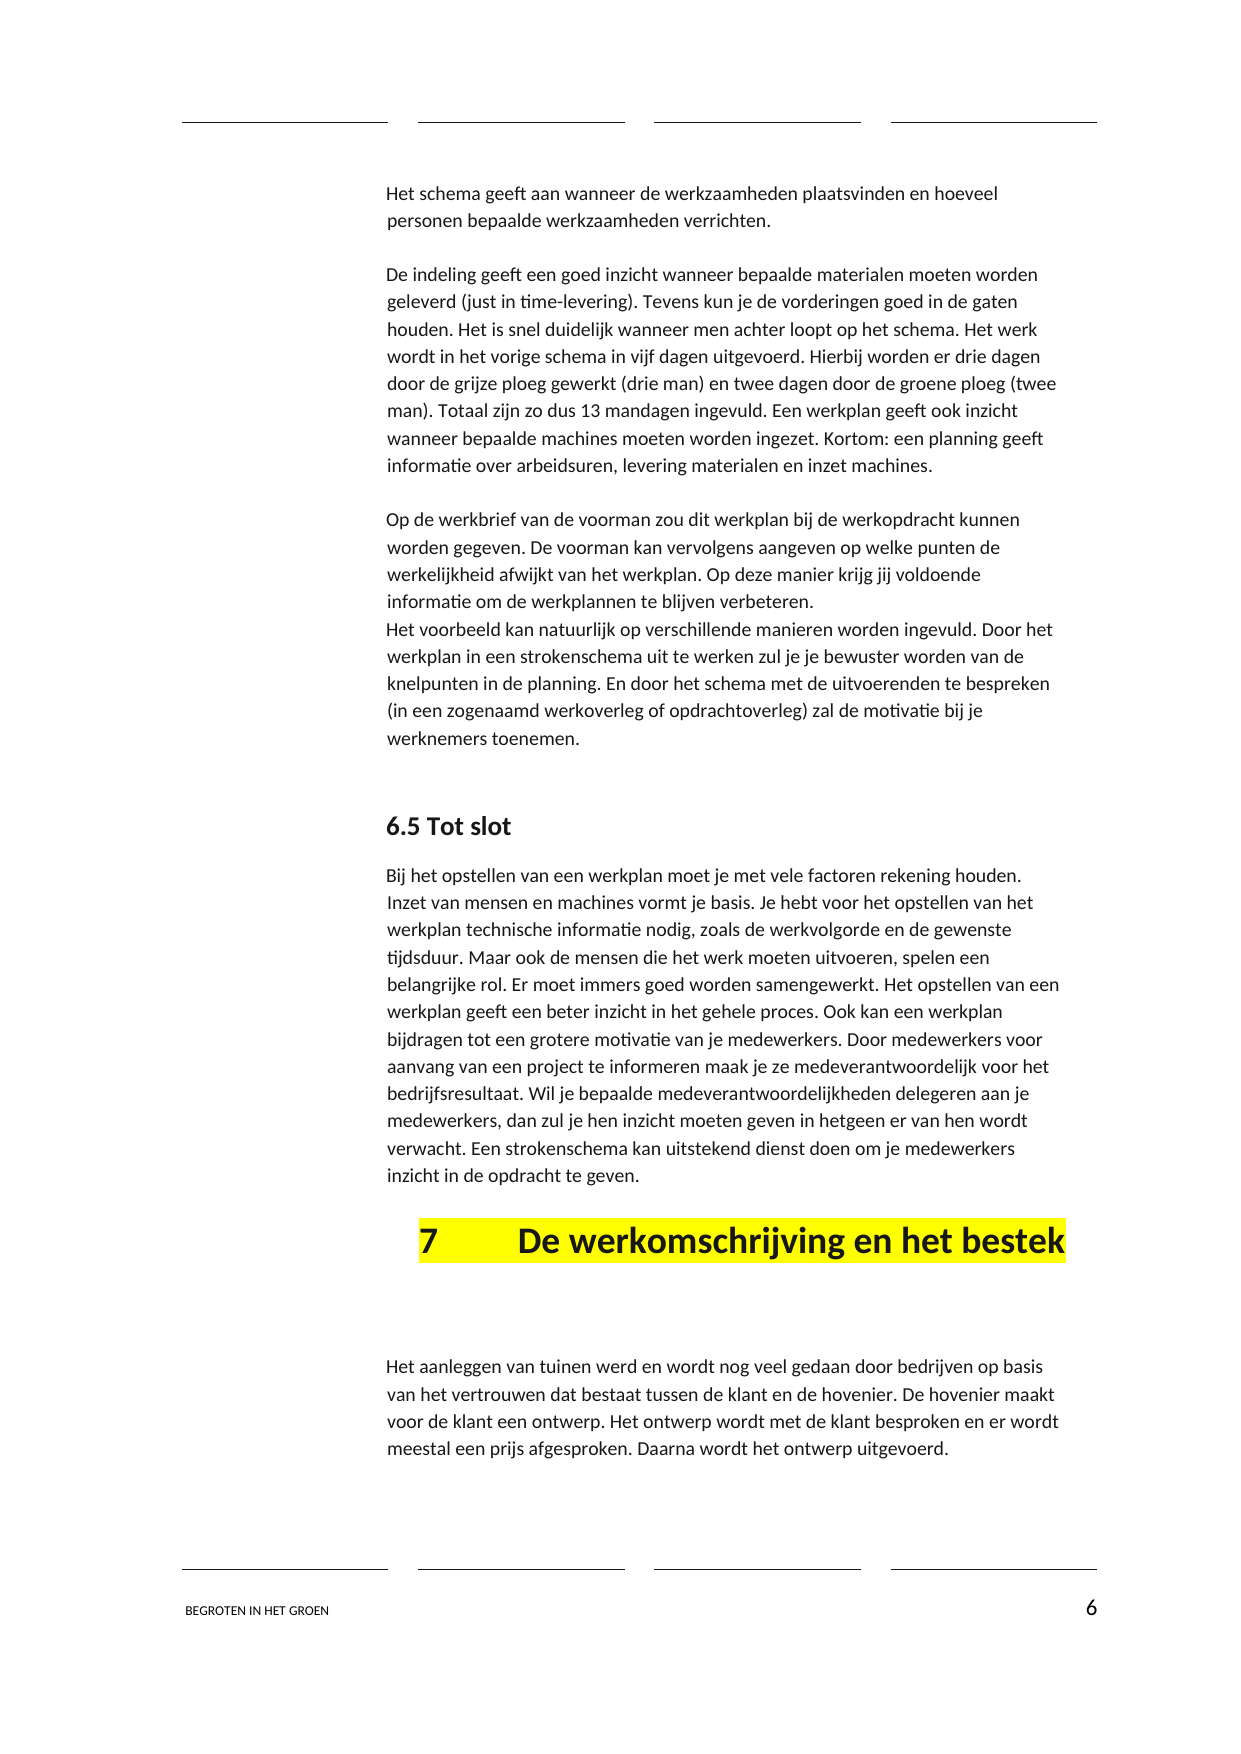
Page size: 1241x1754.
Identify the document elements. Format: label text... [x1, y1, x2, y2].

text Bij het opstellen van een werkplan moet je met vele factoren rekening houden. Inzet van mensen en machines vormt je basis. Je hebt voor het opstellen van het werkplan technische informatie nodig, zoals de werkvolgorde en de gewenste tijdsduur. Maar ook de mensen die het werk moeten uitvoeren, spelen een belangrijke rol. Er moet immers goed worden samengewerkt. Het opstellen van een werkplan geeft een beter inzicht in het gehele proces. Ook kan een werkplan bijdragen tot een grotere motivatie van je medewerkers. Door medewerkers voor aanvang van een project te informeren maak je ze medeverantwoordelijk voor het bedrijfsresultaat. Wil je bepaalde medeverantwoordelijkheden delegeren aan je medewerkers, dan zul je hen inzicht moeten geven in hetgeen er van hen wordt verwacht. Een strokenschema kan uitstekend dienst doen om je medewerkers inzicht in de opdracht te geven. [386, 863, 1064, 1187]
text 6.5 Tot slot [386, 809, 1066, 842]
text Het aanleggen van tuinen werd en wordt nog veel gedaan door bedrijven op basis van het vertrouwen dat bestaat tussen de klant en de hovenier. De hovenier maakt voor de klant een ontwerp. Het ontwerp wordt met de klant besproken en er wordt meestal een prijs afgesproken. Daarna wordt het ontwerp uitgevoerd. [386, 1354, 1064, 1460]
text Het voorbeeld kan natuurlijk op verschillende manieren worden ingevuld. Door het werkplan in een strokenschema uit te werken zul je je bewuster worden van de knelpunten in de planning. En door het schema met de uitvoerenden te bespreken (in een zogenaamd werkoverleg of opdrachtoverleg) zal de motivatie bij je werknemers toenemen. [386, 617, 1064, 750]
text Het schema geeft aan wanneer de werkzaamheden plaatsvinden en hoeveel personen bepaalde werkzaamheden verrichten. [387, 181, 1066, 232]
text 7 De werkomschrijving en het bestek [386, 1217, 1066, 1263]
text Op de werkbrief van de voorman zou dit werkplan bij de werkopdracht kunnen worden gegeven. De voorman kan vervolgens aangeven op welke punten de werkelijkheid afwijkt van het werkplan. Op deze manier krijg jij voldoende informatie om de werkplannen te blijven verbeteren. [386, 507, 1064, 613]
text De indeling geeft een goed inzicht wanneer bepaalde materialen moeten worden geleverd (just in time-levering). Tevens kun je de vorderingen goed in de gaten houden. Het is snel duidelijk wanneer men achter loopt op het schema. Het werk wordt in het vorige schema in vijf dagen uitgevoerd. Hierbij worden er drie dagen door de grijze ploeg gewerkt (drie man) en twee dagen door de groene ploeg (twee man). Totaal zijn zo dus 13 mandagen ingevuld. Een werkplan geeft ook inzicht wanneer bepaalde machines moeten worden ingezet. Kortom: een planning geeft informatie over arbeidsuren, levering materialen en inzet machines. [386, 262, 1064, 477]
